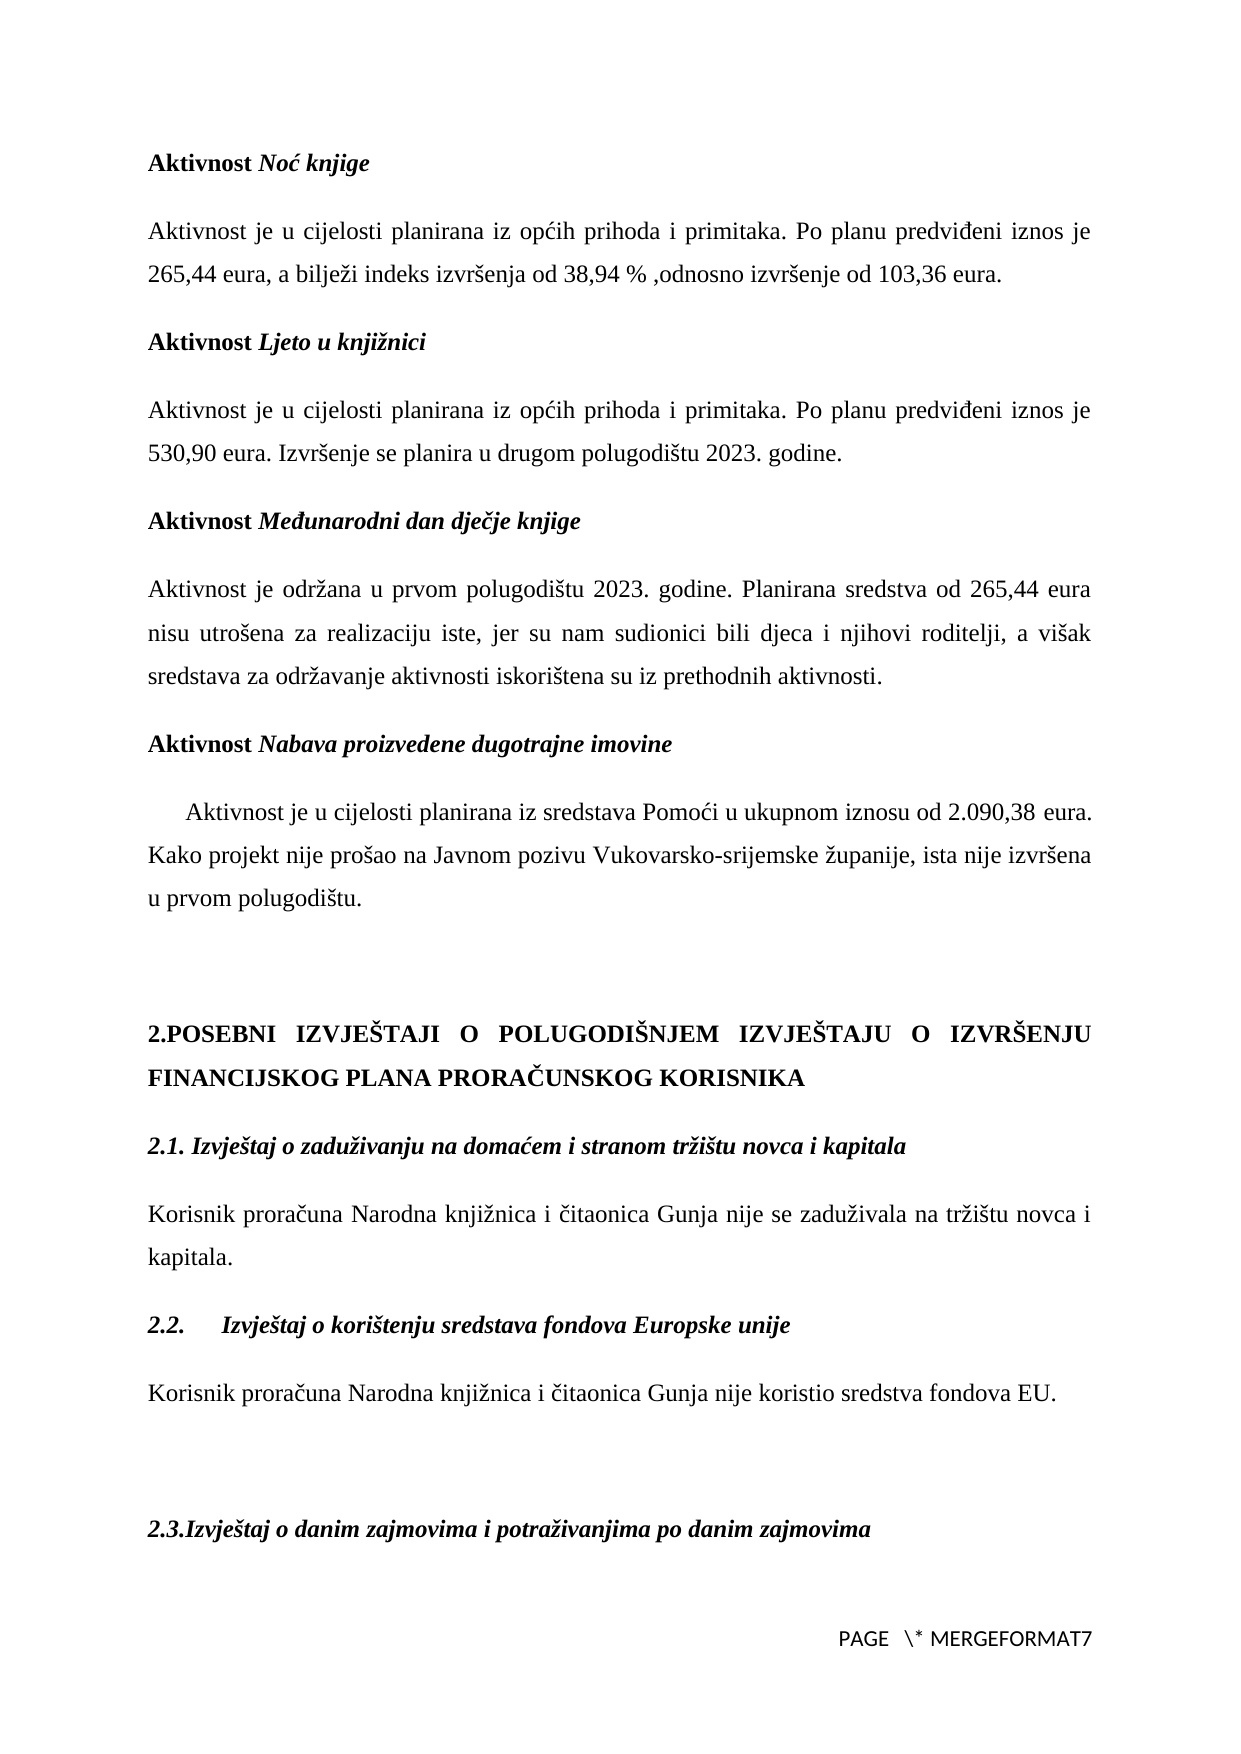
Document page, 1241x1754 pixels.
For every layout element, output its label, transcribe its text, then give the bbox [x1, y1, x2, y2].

text Aktivnost je u cijelosti planirana iz sredstava Pomoći u ukupnom iznosu od 2.090,38 eura. Kako projekt nije prošao na Javnom pozivu Vukovarsko-srijemske županije, ista nije izvršena u prvom polugodištu. [148, 797, 1093, 912]
text Aktivnost je u cijelosti planirana iz općih prihoda i primitaka. Po planu predviđeni iznos je 530,90 eura. Izvršenje se planira u drugom polugodištu 2023. godine. [148, 395, 1093, 467]
text Aktivnost Ljeto u knjižnici [148, 327, 1093, 356]
text 2.POSEBNI IZVJEŠTAJI O POLUGODIŠNJEM IZVJEŠTAJU O IZVRŠENJU FINANCIJSKOG PLANA PRORAČUNSKOG KORISNIKA [148, 1019, 1093, 1091]
text 2.1. Izvještaj o zaduživanju na domaćem i stranom tržištu novca i kapitala [148, 1131, 1093, 1159]
text Korisnik proračuna Narodna knjižnica i čitaonica Gunja nije se zaduživala na tržištu novca i kapitala. [148, 1199, 1093, 1271]
text Aktivnost Nabava proizvedene dugotrajne imovine [148, 729, 1093, 758]
text Aktivnost Međunarodni dan dječje knjige [148, 506, 1093, 535]
text Aktivnost je u cijelosti planirana iz općih prihoda i primitaka. Po planu predviđeni iznos je 265,44 eura, a bilježi indeks izvršenja od 38,94 % ,odnosno izvršenje od 103,36 eura. [148, 216, 1093, 288]
text Aktivnost Noć knjige [148, 148, 1093, 176]
text Aktivnost je održana u prvom polugodištu 2023. godine. Planirana sredstva od 265,44 eura nisu utrošena za realizaciju iste, jer su nam sudionici bili djeca i njihovi roditelji, a višak sredstava za održavanje aktivnosti iskorištena su iz prethodnih aktivnosti. [148, 574, 1093, 689]
text 2.3.Izvještaj o danim zajmovima i potraživanjima po danim zajmovima [148, 1514, 1093, 1543]
list Izvještaj o korištenju sredstava fondova Europske unije [148, 1310, 1093, 1339]
text Korisnik proračuna Narodna knjižnica i čitaonica Gunja nije koristio sredstva fondova EU. [148, 1378, 1093, 1407]
